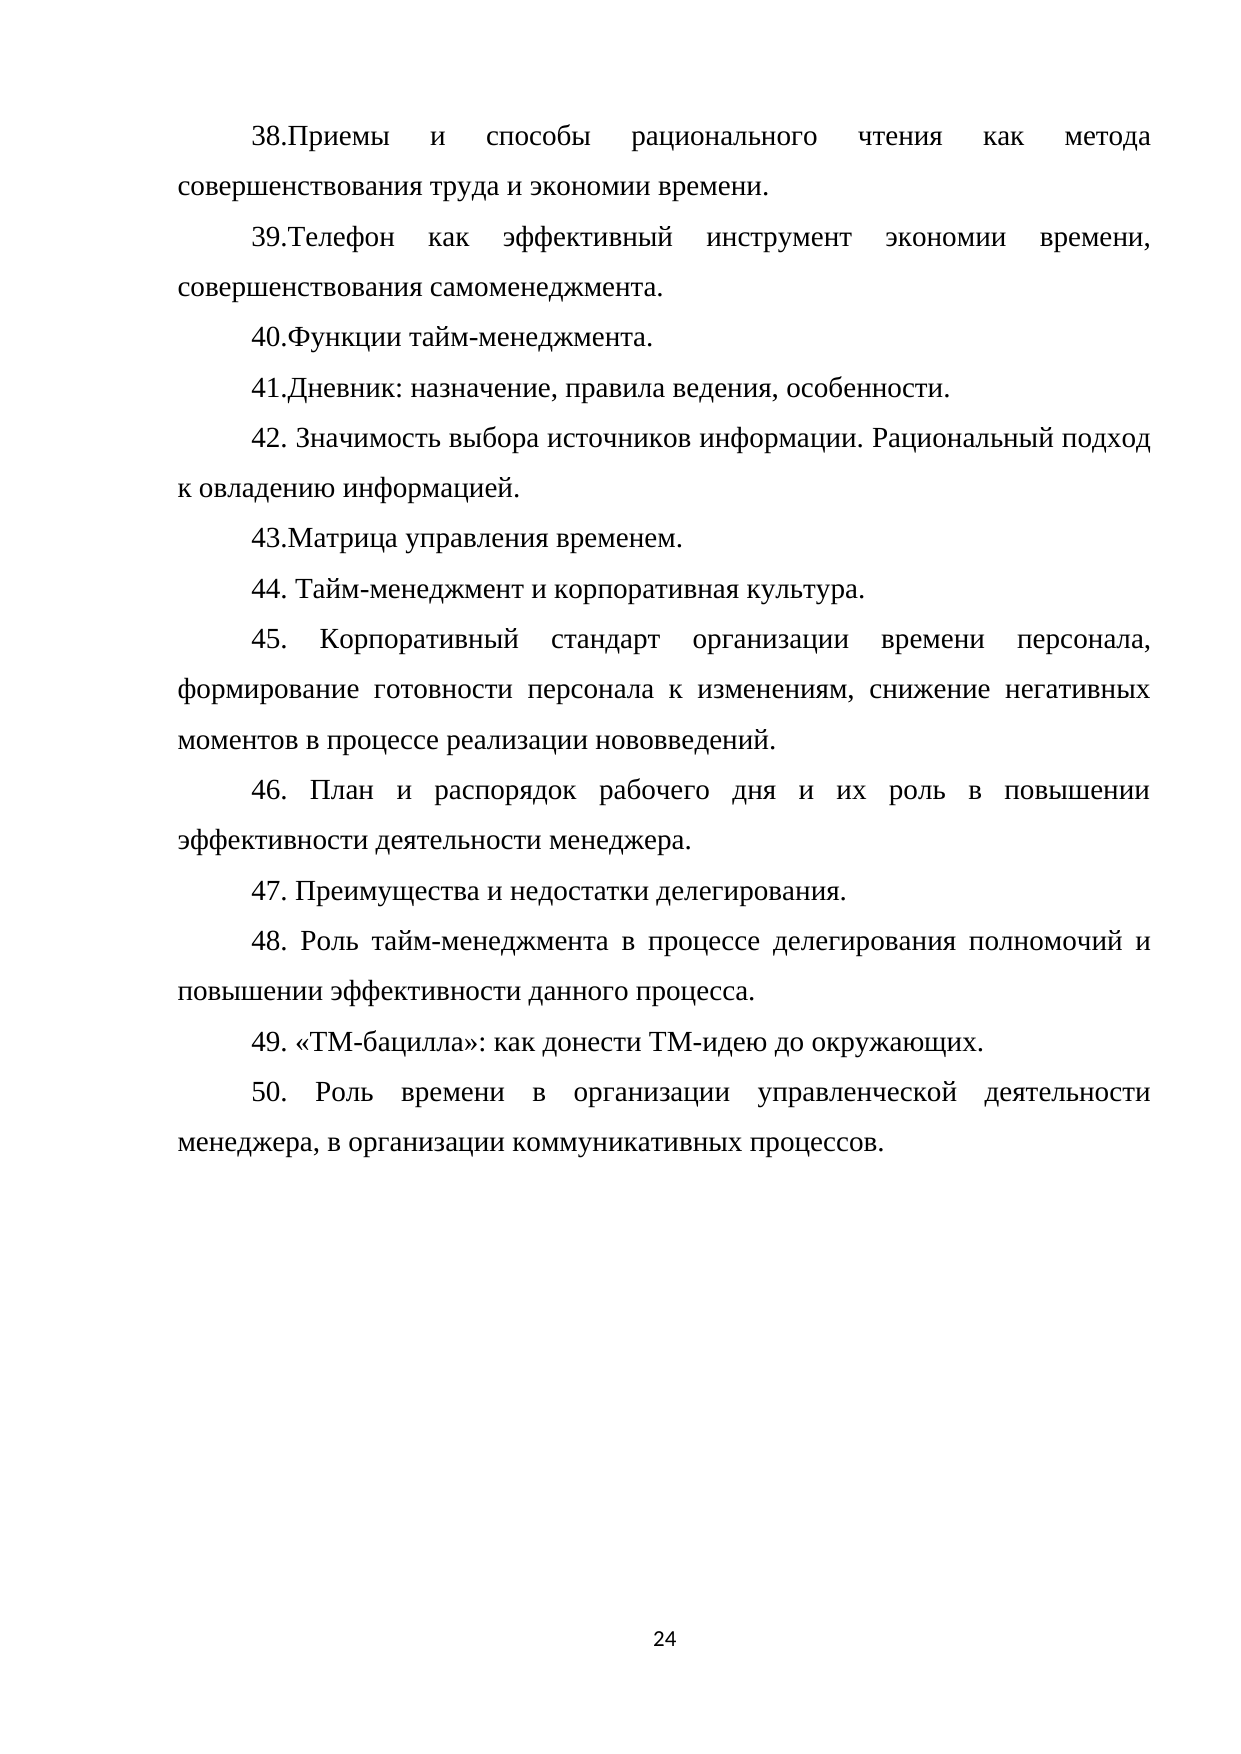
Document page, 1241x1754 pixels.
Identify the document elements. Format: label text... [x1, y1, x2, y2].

text 47. Преимущества и недостатки делегирования. [177, 873, 1152, 906]
text 46. План и распорядок рабочего дня и их роль в повышении эффективности деятельности менеджера. [177, 772, 1152, 856]
text 45. Корпоративный стандарт организации времени персонала, формирование готовности персонала к изменениям, снижение негативных моментов в процессе реализации нововведений. [177, 621, 1152, 755]
text 39.Телефон как эффективный инструмент экономии времени, совершенствования самоменеджмента. [177, 219, 1152, 303]
text 49. «ТМ-бацилла»: как донести ТМ-идею до окружающих. [177, 1024, 1152, 1057]
text 38.Приемы и способы рационального чтения как метода совершенствования труда и экономии времени. [177, 118, 1152, 202]
text 43.Матрица управления временем. [177, 521, 1152, 554]
text 40.Функции тайм-менеджмента. [177, 319, 1152, 353]
text 42. Значимость выбора источников информации. Рациональный подход к овладению информацией. [177, 420, 1152, 504]
text 44. Тайм-менеджмент и корпоративная культура. [177, 571, 1152, 604]
text 50. Роль времени в организации управленческой деятельности менеджера, в организации коммуникативных процессов. [177, 1074, 1152, 1158]
text 41.Дневник: назначение, правила ведения, особенности. [177, 370, 1152, 403]
text 48. Роль тайм-менеджмента в процессе делегирования полномочий и повышении эффективности данного процесса. [177, 923, 1152, 1007]
